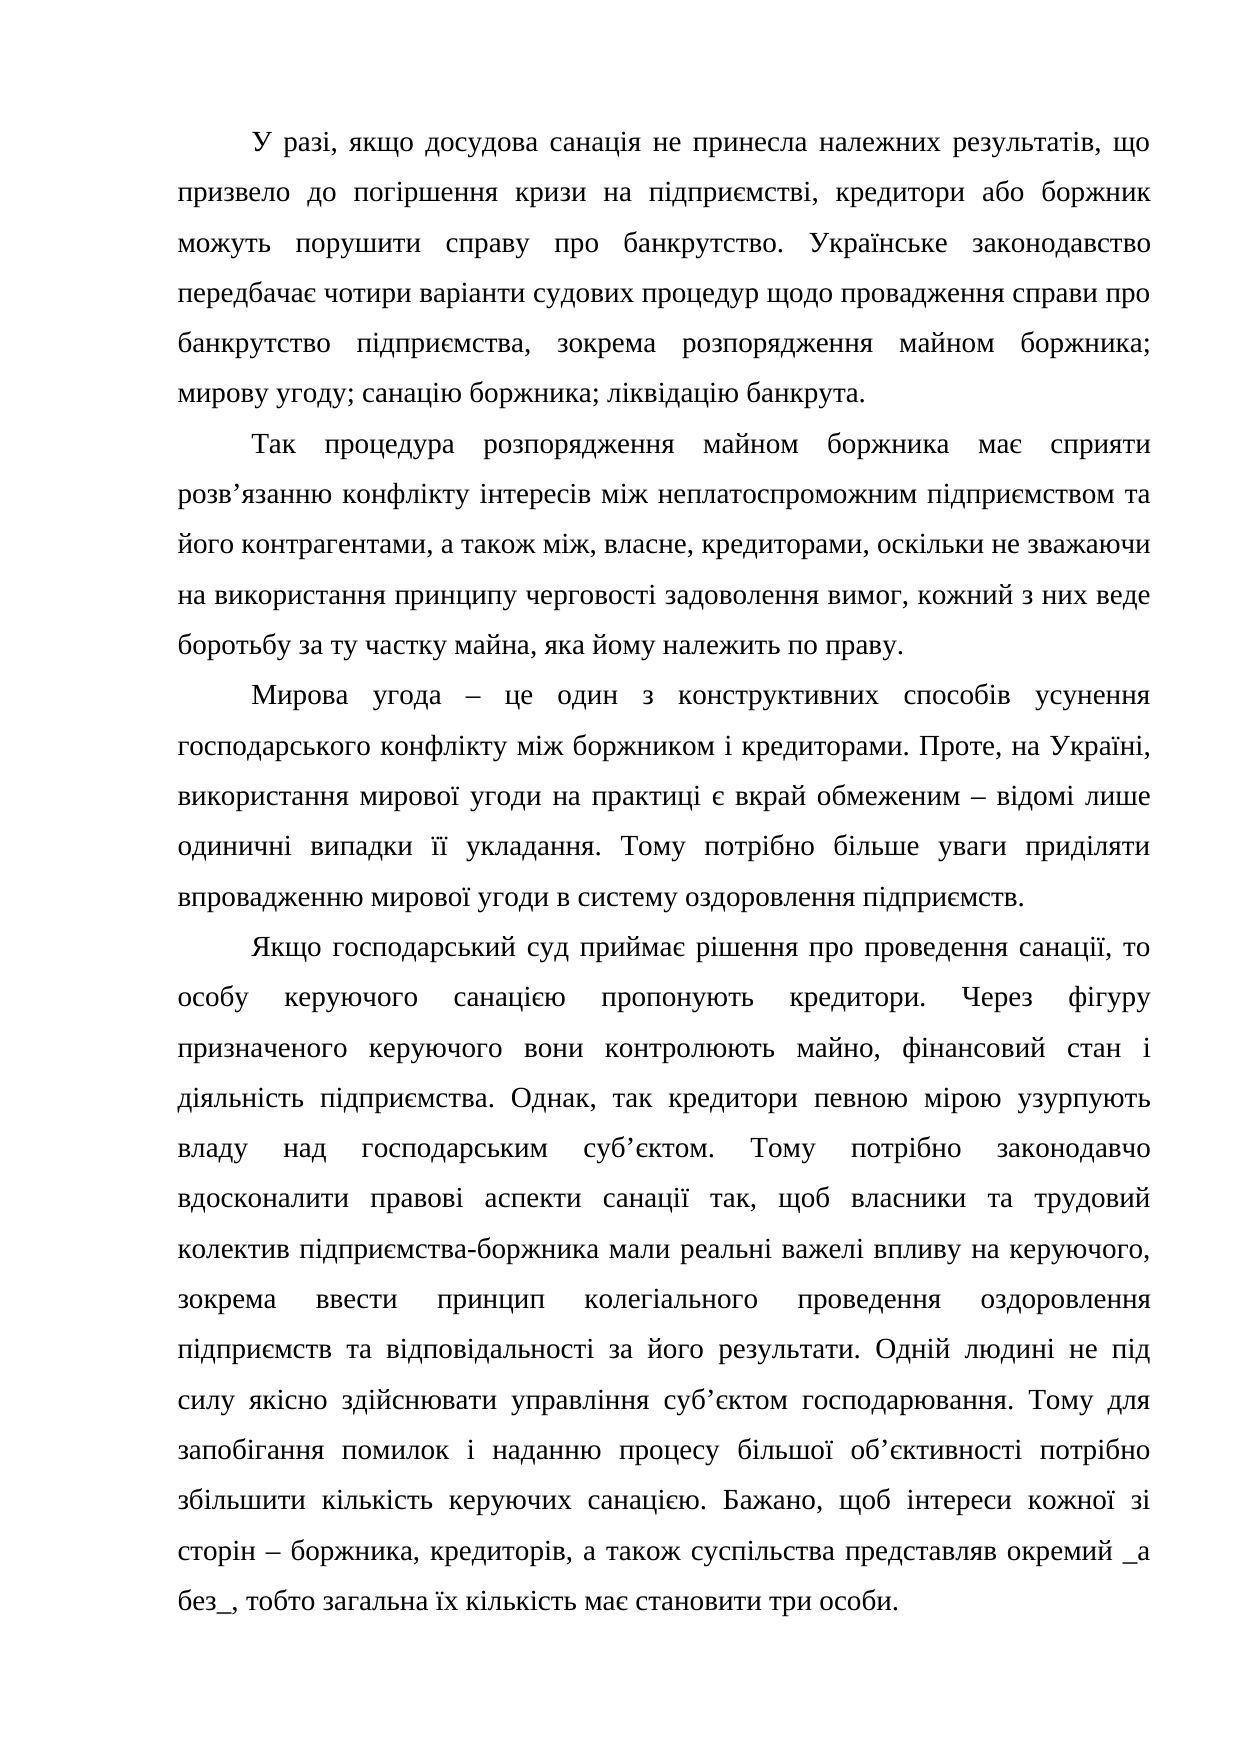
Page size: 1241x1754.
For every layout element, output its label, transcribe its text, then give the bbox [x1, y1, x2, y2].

text Якщо господарський суд приймає рішення про проведення санації, то особу керуючого санацією пропонують кредитори. Через фігуру призначеного керуючого вони контролюють майно, фінансовий стан і діяльність підприємства. Однак, так кредитори певною мірою узурпують владу над господарським суб’єктом. Тому потрібно законодавчо вдосконалити правові аспекти санації так, щоб власники та трудовий колектив підприємства-боржника мали реальні важелі впливу на керуючого, зокрема ввести принцип колегіального проведення оздоровлення підприємств та відповідальності за його результати. Одній людині не під силу якісно здійснювати управління суб’єктом господарювання. Тому для запобігання помилок і наданню процесу більшої об’єктивності потрібно збільшити кількість керуючих санацією. Бажано, щоб інтереси кожної зі сторін – боржника, кредиторів, а також суспільства представляв окремий _а без_, тобто загальна їх кількість має становити три особи. [177, 929, 1152, 1617]
text У разі, якщо досудова санація не принесла належних результатів, що призвело до погіршення кризи на підприємстві, кредитори або боржник можуть порушити справу про банкрутство. Українське законодавство передбачає чотири варіанти судових процедур щодо провадження справи про банкрутство підприємства, зокрема розпорядження майном боржника; мирову угоду; санацію боржника; ліквідацію банкрута. [177, 124, 1152, 409]
text Мирова угода – це один з конструктивних способів усунення господарського конфлікту між боржником і кредиторами. Проте, на Україні, використання мирової угоди на практиці є вкрай обмеженим – відомі лише одиничні випадки її укладання. Тому потрібно більше уваги приділяти впровадженню мирової угоди в систему оздоровлення підприємств. [177, 677, 1152, 912]
text Так процедура розпорядження майном боржника має сприяти розв’язанню конфлікту інтересів між неплатоспроможним підприємством та його контрагентами, а також між, власне, кредиторами, оскільки не зважаючи на використання принципу черговості задоволення вимог, кожний з них веде боротьбу за ту частку майна, яка йому належить по праву. [177, 426, 1152, 661]
